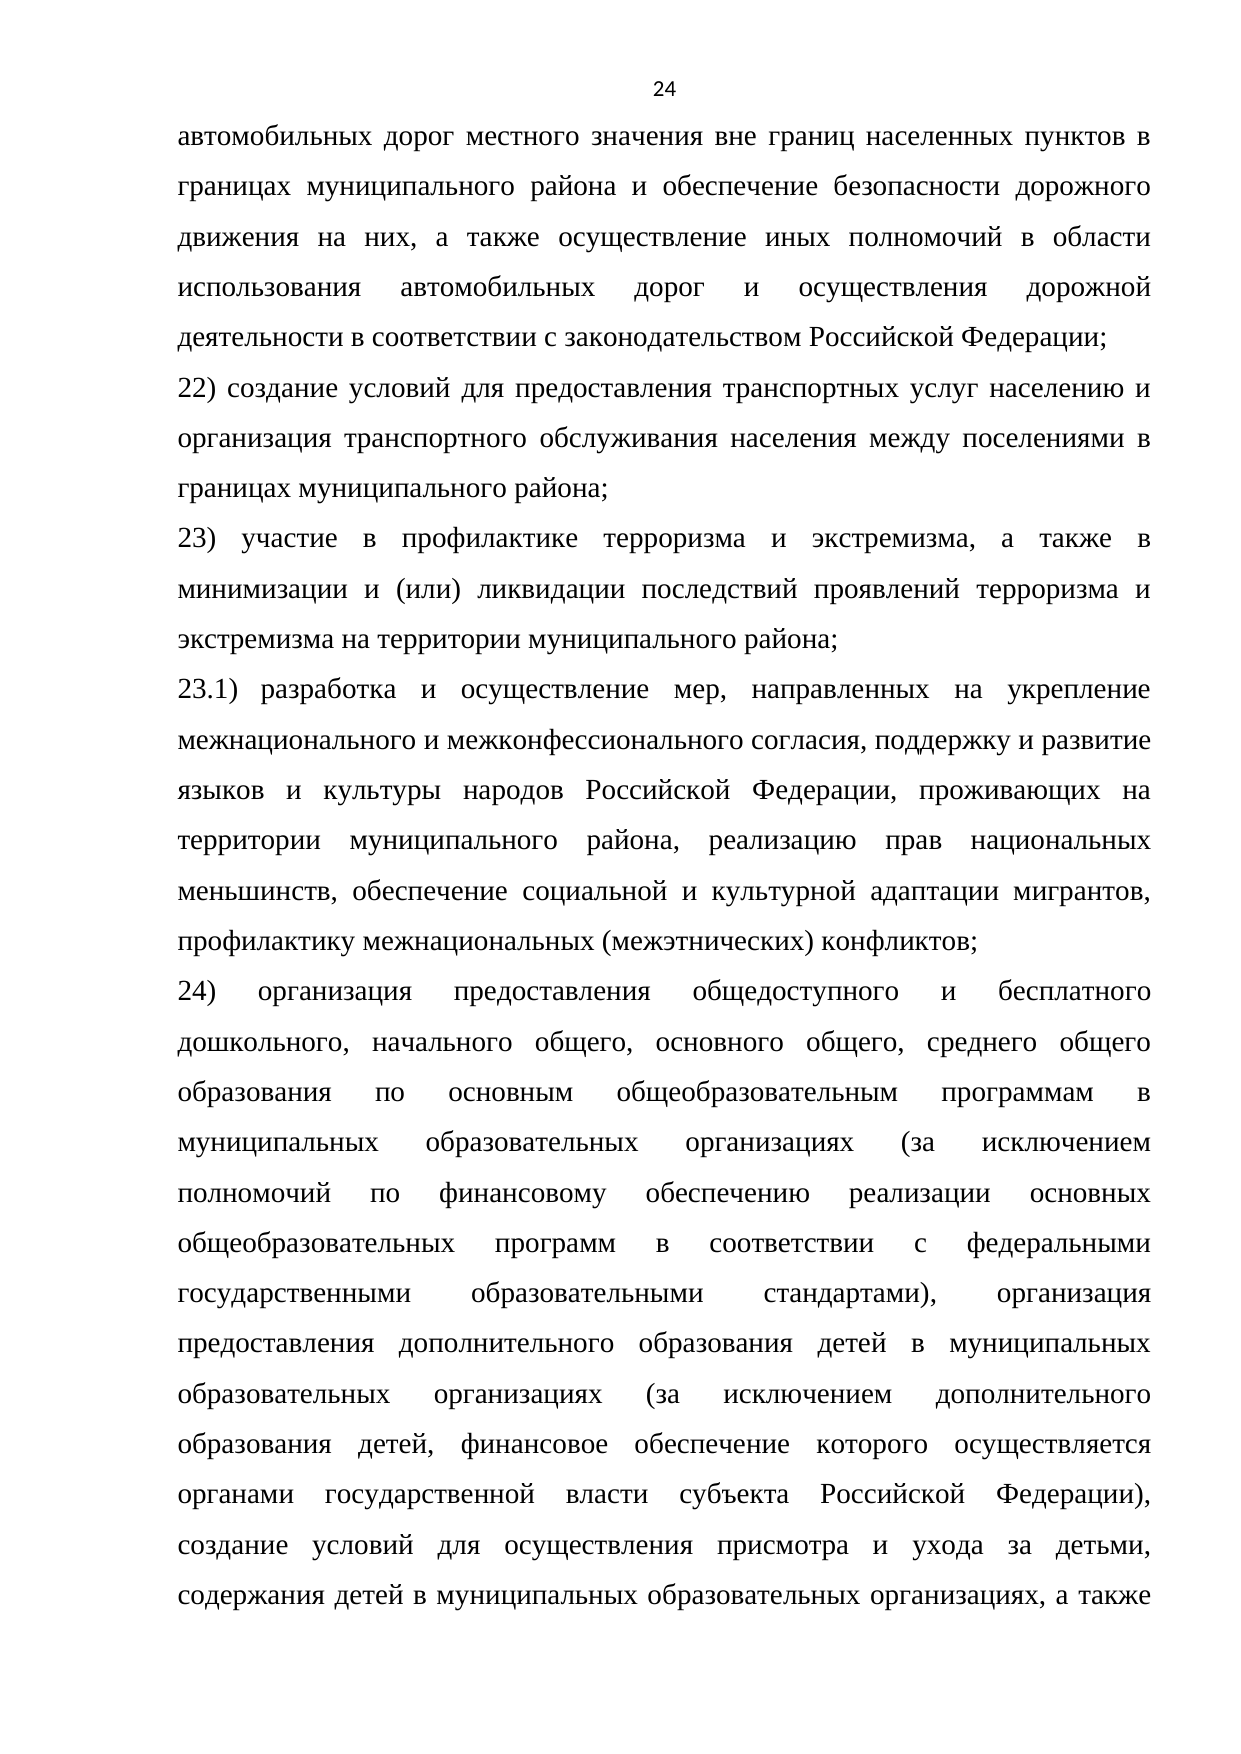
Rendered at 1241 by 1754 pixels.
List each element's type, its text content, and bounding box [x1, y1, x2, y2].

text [177, 118, 1152, 353]
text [177, 973, 1152, 1611]
text 22) создание условий для предоставления транспортных услуг населению и организация транспортного обслуживания населения между поселениями в границах муниципального района; [177, 370, 1152, 504]
text 23.1) разработка и осуществление мер, направленных на укрепление межнационального и межконфессионального согласия, поддержку и развитие языков и культуры народов Российской Федерации, проживающих на территории муниципального района, реализацию прав национальных меньшинств, обеспечение социальной и культурной адаптации мигрантов, профилактику межнациональных (межэтнических) конфликтов; [177, 672, 1152, 957]
text 23) участие в профилактике терроризма и экстремизма, а также в минимизации и (или) ликвидации последствий проявлений терроризма и экстремизма на территории муниципального района; [177, 521, 1152, 655]
